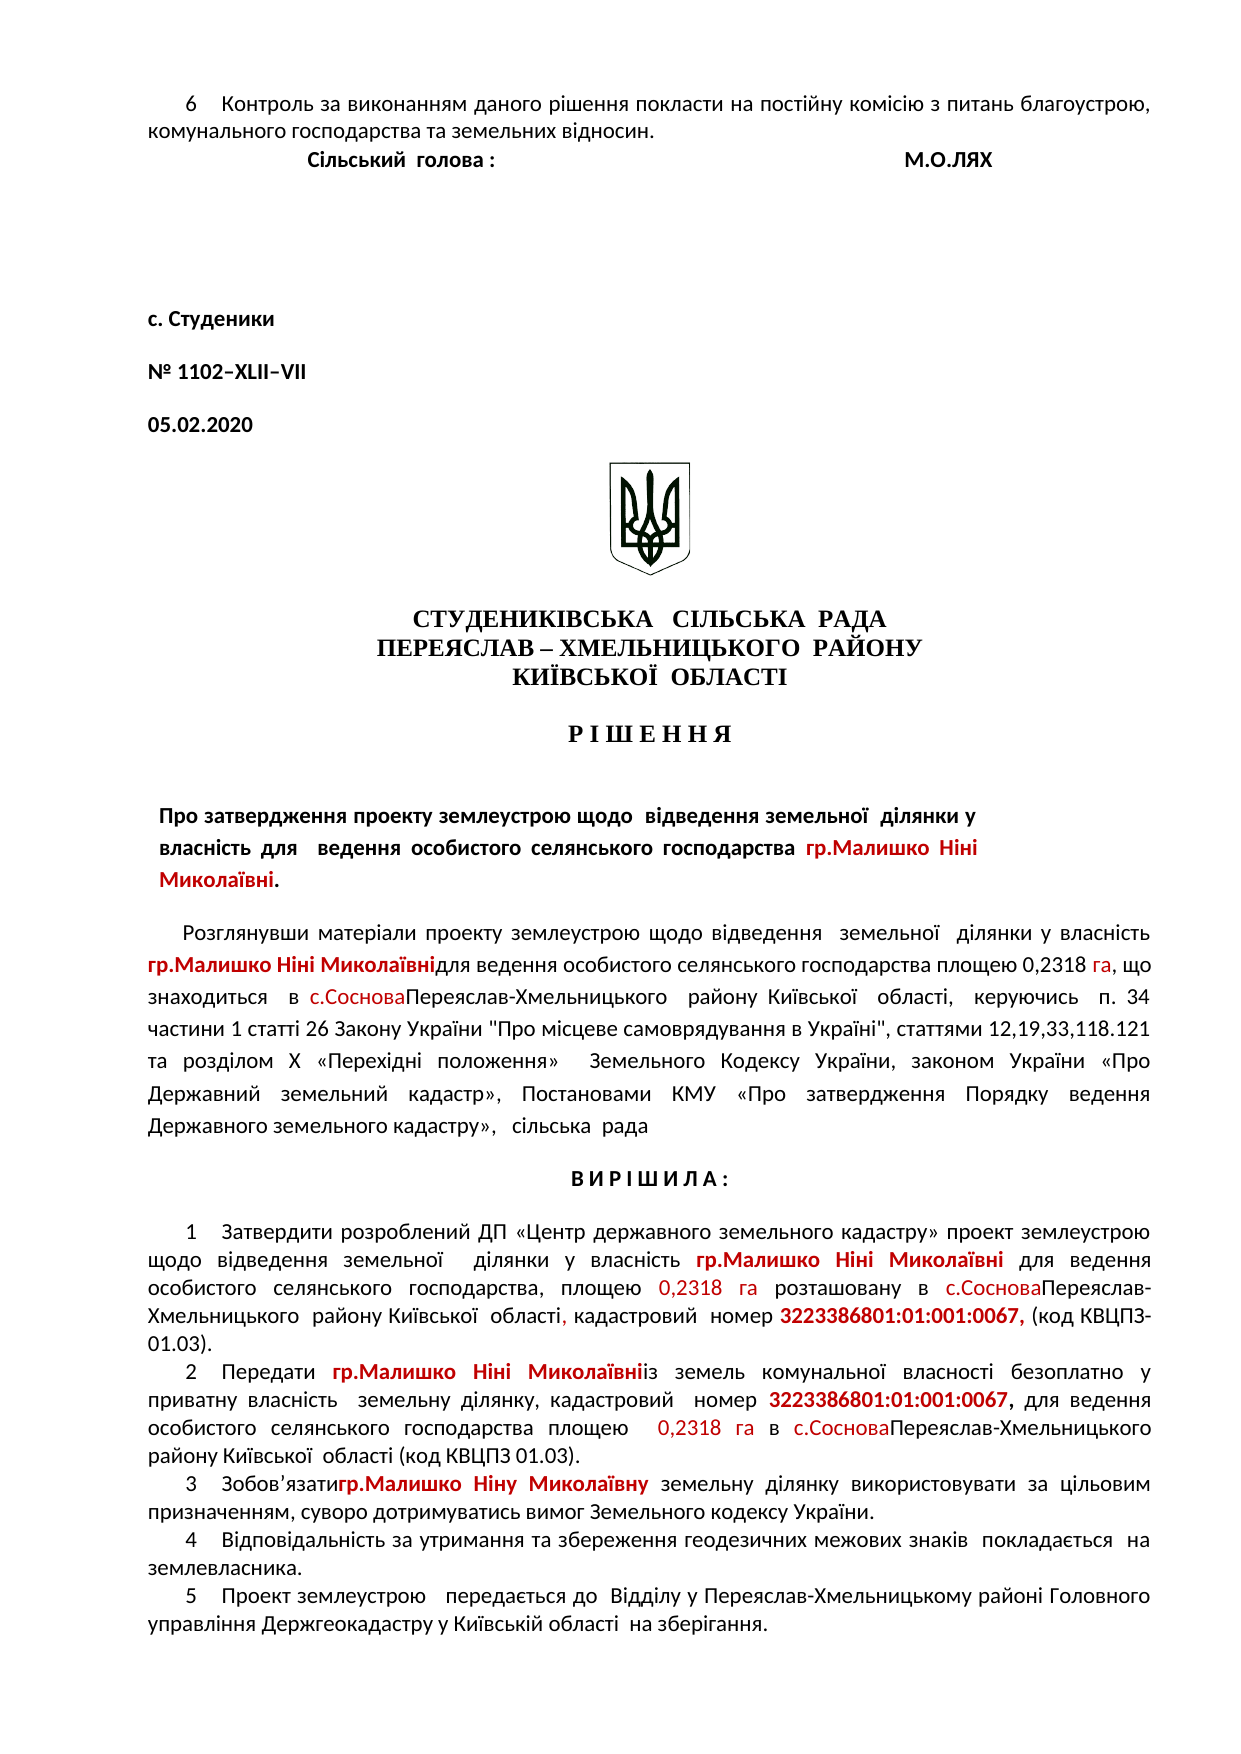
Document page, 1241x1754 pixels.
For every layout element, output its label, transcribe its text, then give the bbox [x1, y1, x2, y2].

list Проект землеустрою передається до Відділу у Переяслав-Хмельницькому районі Головного управління Держгеокадастру у Київській області на зберігання. [148, 1581, 1152, 1637]
list Затвердити розроблений ДП «Центр державного земельного кадастру» проект землеустрою щодо відведення земельної ділянки у власність гр.Малишко Ніні Миколаївні для ведення особистого селянського господарства, площею 0,2318 га розташовану в с.СосноваПереяслав-Хмельницького району Київської області, кадастровий номер 3223386801:01:001:0067, (код КВЦПЗ-01.03). [148, 1217, 1152, 1357]
list Зобов’язатигр.Малишко Ніну Миколаївну земельну ділянку використовувати за цільовим призначенням, суворо дотримуватись вимог Земельного кодексу України. [148, 1469, 1152, 1525]
text Р І Ш Е Н Н Я [148, 719, 1152, 748]
text Сільський голова : М.О.ЛЯХ [148, 145, 1152, 173]
text 05.02.2020 [148, 410, 1152, 438]
text Розглянувши матеріали проекту землеустрою щодо відведення земельної ділянки у власність гр.Малишко Ніні Миколаївнідля ведення особистого селянського господарства площею 0,2318 га, що знаходиться в с.СосноваПереяслав-Хмельницького району Київської області, керуючись п. 34 частини 1 статті 26 Закону України "Про місцеве самоврядування в Україні", статтями 12,19,33,118.121 та розділом Х «Перехідні положення» Земельного Кодексу України, законом України «Про Державний земельний кадастр», Постановами КМУ «Про затвердження Порядку ведення Державного земельного кадастру», сільська рада [148, 918, 1152, 1139]
text № 1102–XLІІ–VІІ [148, 357, 1152, 385]
list Передати гр.Малишко Ніні Миколаївнііз земель комунальної власності безоплатно у приватну власність земельну ділянку, кадастровий номер 3223386801:01:001:0067, для ведення особистого селянського господарства площею 0,2318 га в с.СосноваПереяслав-Хмельницького району Київської області (код КВЦПЗ 01.03). [148, 1357, 1152, 1469]
text В И Р І Ш И Л А : [148, 1164, 1152, 1192]
text с. Студеники [148, 304, 1152, 332]
text ПЕРЕЯСЛАВ – ХМЕЛЬНИЦЬКОГО РАЙОНУ [148, 633, 1152, 662]
text СТУДЕНИКІВСЬКА СІЛЬСЬКА РАДА [148, 604, 1152, 633]
picture [609, 462, 691, 576]
list Контроль за виконанням даного рішення покласти на постійну комісію з питань благоустрою, комунального господарства та земельних відносин. [148, 89, 1152, 145]
text КИЇВСЬКОЇ ОБЛАСТІ [148, 662, 1152, 690]
list Відповідальність за утримання та збереження геодезичних межових знаків покладається на землевласника. [148, 1525, 1152, 1581]
table_header Про затвердження проекту землеустрою щодо відведення земельної ділянки у власність для ведення особистого селянського господарства гр.Малишко Ніні Миколаївні. [148, 801, 989, 918]
